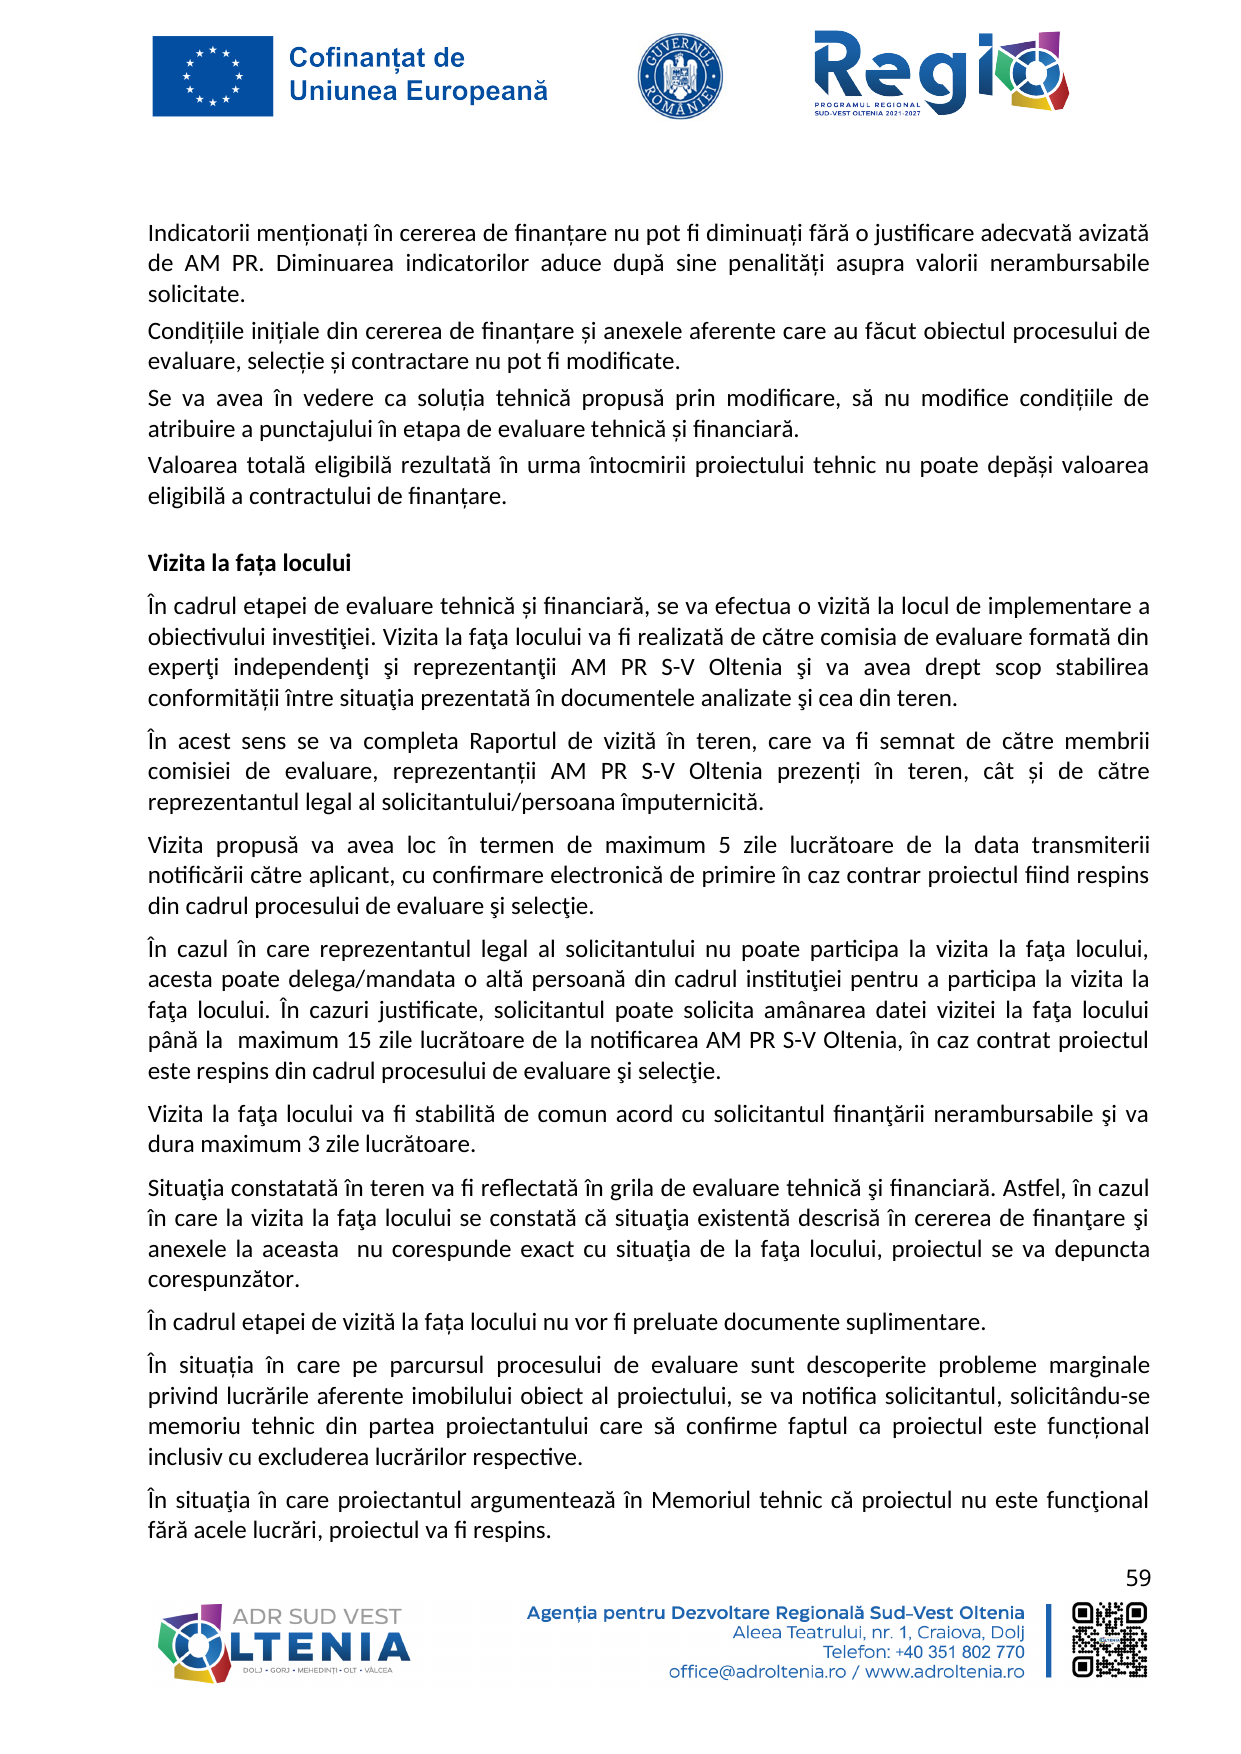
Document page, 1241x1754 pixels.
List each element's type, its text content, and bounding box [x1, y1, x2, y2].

picture [148, 1593, 1152, 1691]
text În situația în care pe parcursul procesului de evaluare sunt descoperite probleme marginale privind lucrările aferente imobilului obiect al proiectului, se va notifica solicitantul, solicitându-se memoriu tehnic din partea proiectantului care să confirme faptul ca proiectul este funcțional inclusiv cu excluderea lucrărilor respective. [148, 1349, 1152, 1471]
text Vizita la faţa locului va fi stabilită de comun acord cu solicitantul finanţării nerambursabile şi va dura maximum 3 zile lucrătoare. [148, 1098, 1152, 1159]
text Valoarea totală eligibilă rezultată în urma întocmirii proiectului tehnic nu poate depăși valoarea eligibilă a contractului de finanțare. [148, 449, 1152, 511]
text În acest sens se va completa Raportul de vizită în teren, care va fi semnat de către membrii comisiei de evaluare, reprezentanții AM PR S-V Oltenia prezenți în teren, cât și de către reprezentantul legal al solicitantului/persoana împuternicită. [148, 725, 1152, 816]
text Situaţia constatată în teren va fi reflectată în grila de evaluare tehnică şi financiară. Astfel, în cazul în care la vizita la faţa locului se constată că situaţia existentă descrisă în cererea de finanţare şi anexele la aceasta nu corespunde exact cu situaţia de la faţa locului, proiectul se va depuncta corespunzător. [148, 1172, 1152, 1294]
picture [633, 31, 728, 121]
text Vizita la fața locului [148, 547, 1152, 578]
text Vizita propusă va avea loc în termen de maximum 5 zile lucrătoare de la data transmiterii notificării către aplicant, cu confirmare electronică de primire în caz contrar proiectul fiind respins din cadrul procesului de evaluare şi selecţie. [148, 829, 1152, 921]
text În cazul în care reprezentantul legal al solicitantului nu poate participa la vizita la faţa locului, acesta poate delega/mandata o altă persoană din cadrul instituţiei pentru a participa la vizita la faţa locului. În cazuri justificate, solicitantul poate solicita amânarea datei vizitei la faţa locului până la maximum 15 zile lucrătoare de la notificarea AM PR S-V Oltenia, în caz contrat proiectul este respins din cadrul procesului de evaluare şi selecţie. [148, 933, 1152, 1086]
text Indicatorii menționați în cererea de finanțare nu pot fi diminuați fără o justificare adecvată avizată de AM PR. Diminuarea indicatorilor aduce după sine penalități asupra valorii nerambursabile solicitate. [148, 217, 1152, 309]
text În cadrul etapei de evaluare tehnică și financiară, se va efectua o vizită la locul de implementare a obiectivului investiţiei. Vizita la faţa locului va fi realizată de către comisia de evaluare formată din experţi independenţi şi reprezentanţii AM PR S-V Oltenia şi va avea drept scop stabilirea conformității între situaţia prezentată în documentele analizate şi cea din teren. [148, 590, 1152, 712]
picture [812, 29, 1071, 119]
text Condițiile inițiale din cererea de finanțare și anexele aferente care au făcut obiectul procesului de evaluare, selecție și contractare nu pot fi modificate. [148, 315, 1152, 376]
text Se va avea în vedere ca soluția tehnică propusă prin modificare, să nu modifice condițiile de atribuire a punctajului în etapa de evaluare tehnică și financiară. [148, 382, 1152, 443]
text În situaţia în care proiectantul argumentează în Memoriul tehnic că proiectul nu este funcţional fără acele lucrări, proiectul va fi respins. [148, 1484, 1152, 1545]
picture [147, 31, 550, 120]
text În cadrul etapei de vizită la fața locului nu vor fi preluate documente suplimentare. [148, 1306, 1152, 1337]
